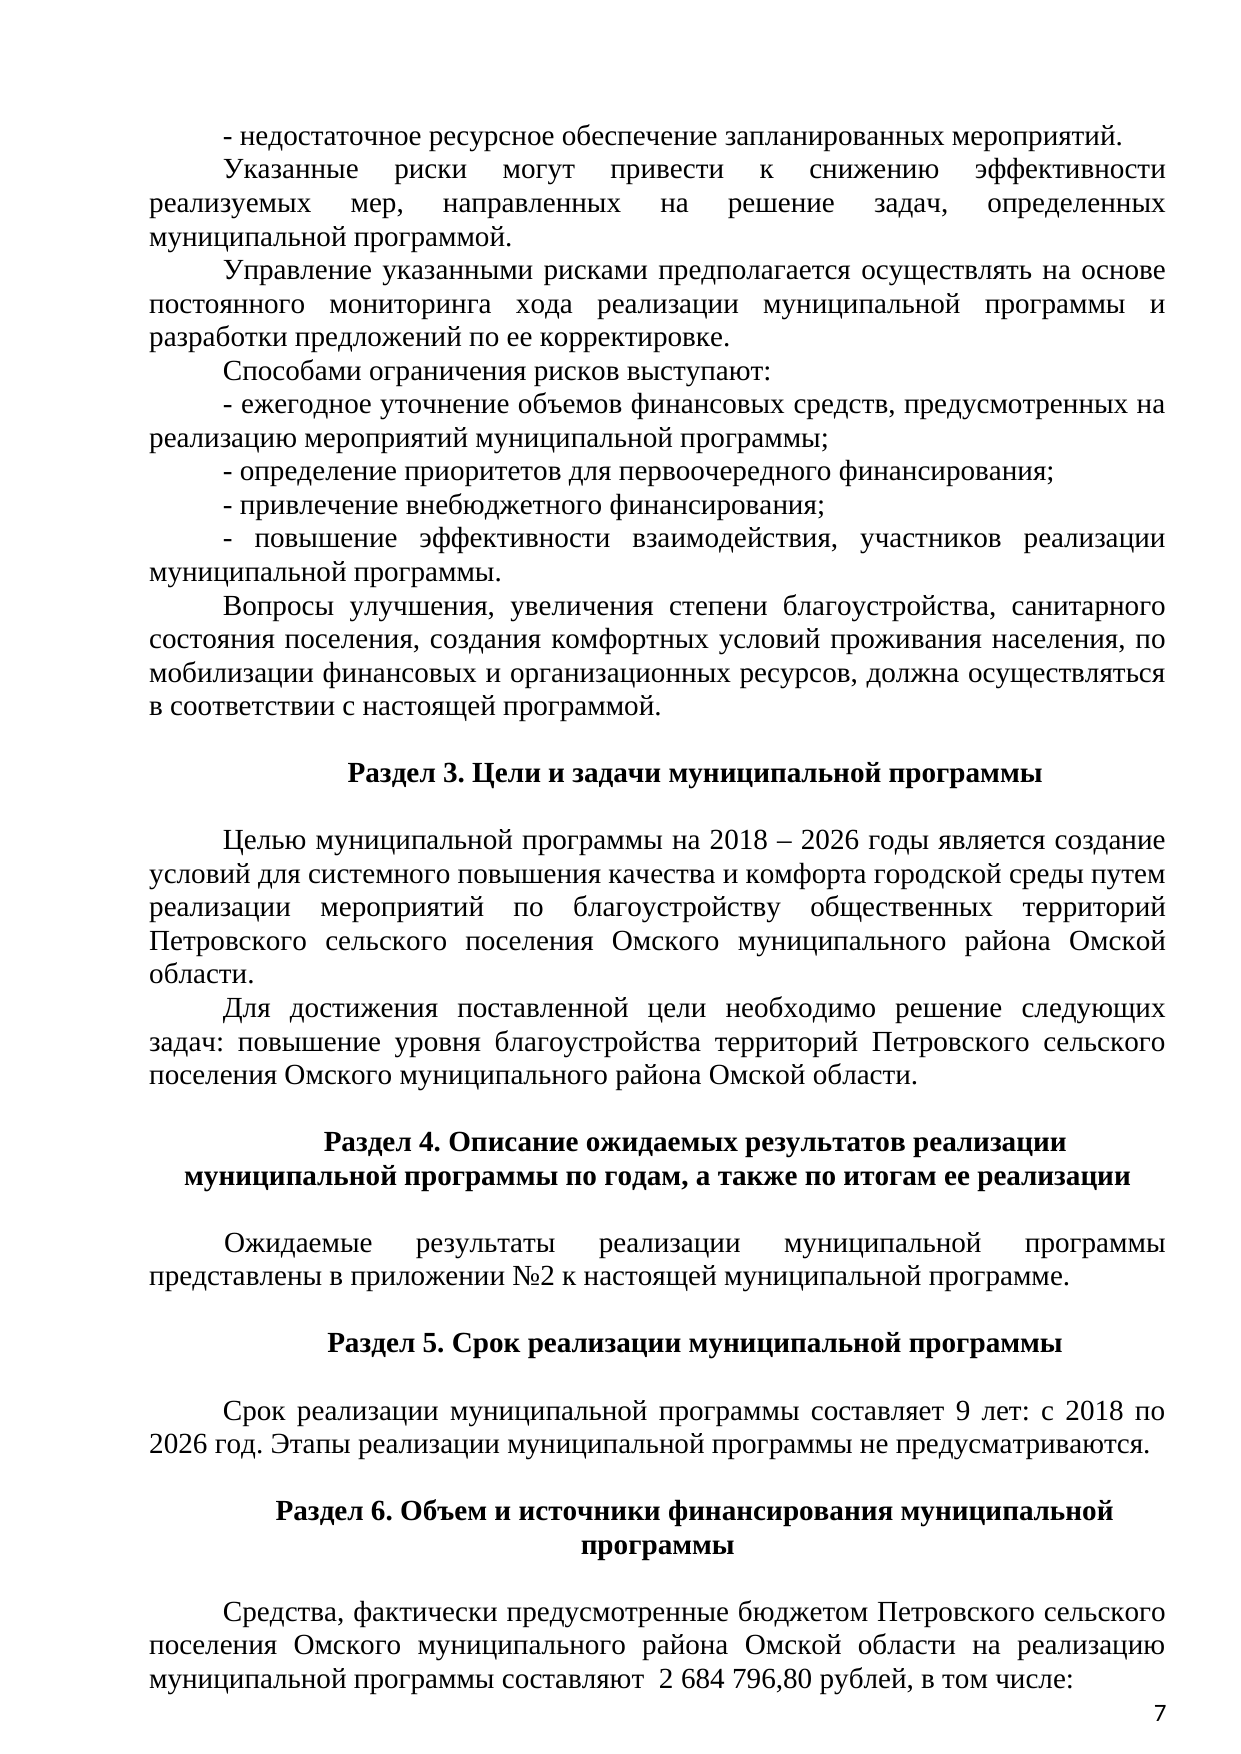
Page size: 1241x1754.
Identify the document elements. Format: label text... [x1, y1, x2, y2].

text Указанные риски могут привести к снижению эффективности реализуемых мер, направленных на решение задач, определенных муниципальной программой. [149, 152, 1166, 252]
text Раздел 4. Описание ожидаемых результатов реализации муниципальной программы по годам, а также по итогам ее реализации [149, 1124, 1166, 1191]
text - недостаточное ресурсное обеспечение запланированных мероприятий. [149, 118, 1166, 152]
text Для достижения поставленной цели необходимо решение следующих задач: повышение уровня благоустройства территорий Петровского сельского поселения Омского муниципального района Омской области. [149, 990, 1166, 1091]
text Способами ограничения рисков выступают: [149, 353, 1166, 386]
text Раздел 6. Объем и источники финансирования муниципальной программы [149, 1493, 1166, 1560]
text - повышение эффективности взаимодействия, участников реализации муниципальной программы. Вопросы улучшения, увеличения степени благоустройства, санитарного состояния поселения, создания комфортных условий проживания населения, по мобилизации финансовых и организационных ресурсов, должна осуществляться в соответствии с настоящей программой. [149, 521, 1166, 722]
text - определение приоритетов для первоочередного финансирования; [149, 453, 1166, 487]
text Целью муниципальной программы на 2018 – 2026 годы является создание условий для системного повышения качества и комфорта городской среды путем реализации мероприятий по благоустройству общественных территорий Петровского сельского поселения Омского муниципального района Омской области. [149, 822, 1166, 990]
text Раздел 3. Цели и задачи муниципальной программы [149, 755, 1166, 789]
text - ежегодное уточнение объемов финансовых средств, предусмотренных на реализацию мероприятий муниципальной программы; [149, 386, 1166, 453]
text Срок реализации муниципальной программы составляет 9 лет: с 2018 по 2026 год. Этапы реализации муниципальной программы не предусматриваются. [149, 1393, 1166, 1460]
text Раздел 5. Срок реализации муниципальной программы [149, 1326, 1166, 1359]
text Ожидаемые результаты реализации муниципальной программы представлены в приложении №2 к настоящей муниципальной программе. [149, 1225, 1166, 1292]
text Средства, фактически предусмотренные бюджетом Петровского сельского поселения Омского муниципального района Омской области на реализацию муниципальной программы составляют 2 684 796,80 рублей, в том числе: [149, 1594, 1166, 1694]
text Управление указанными рисками предполагается осуществлять на основе постоянного мониторинга хода реализации муниципальной программы и разработки предложений по ее корректировке. [149, 252, 1166, 353]
text - привлечение внебюджетного финансирования; [149, 487, 1166, 521]
